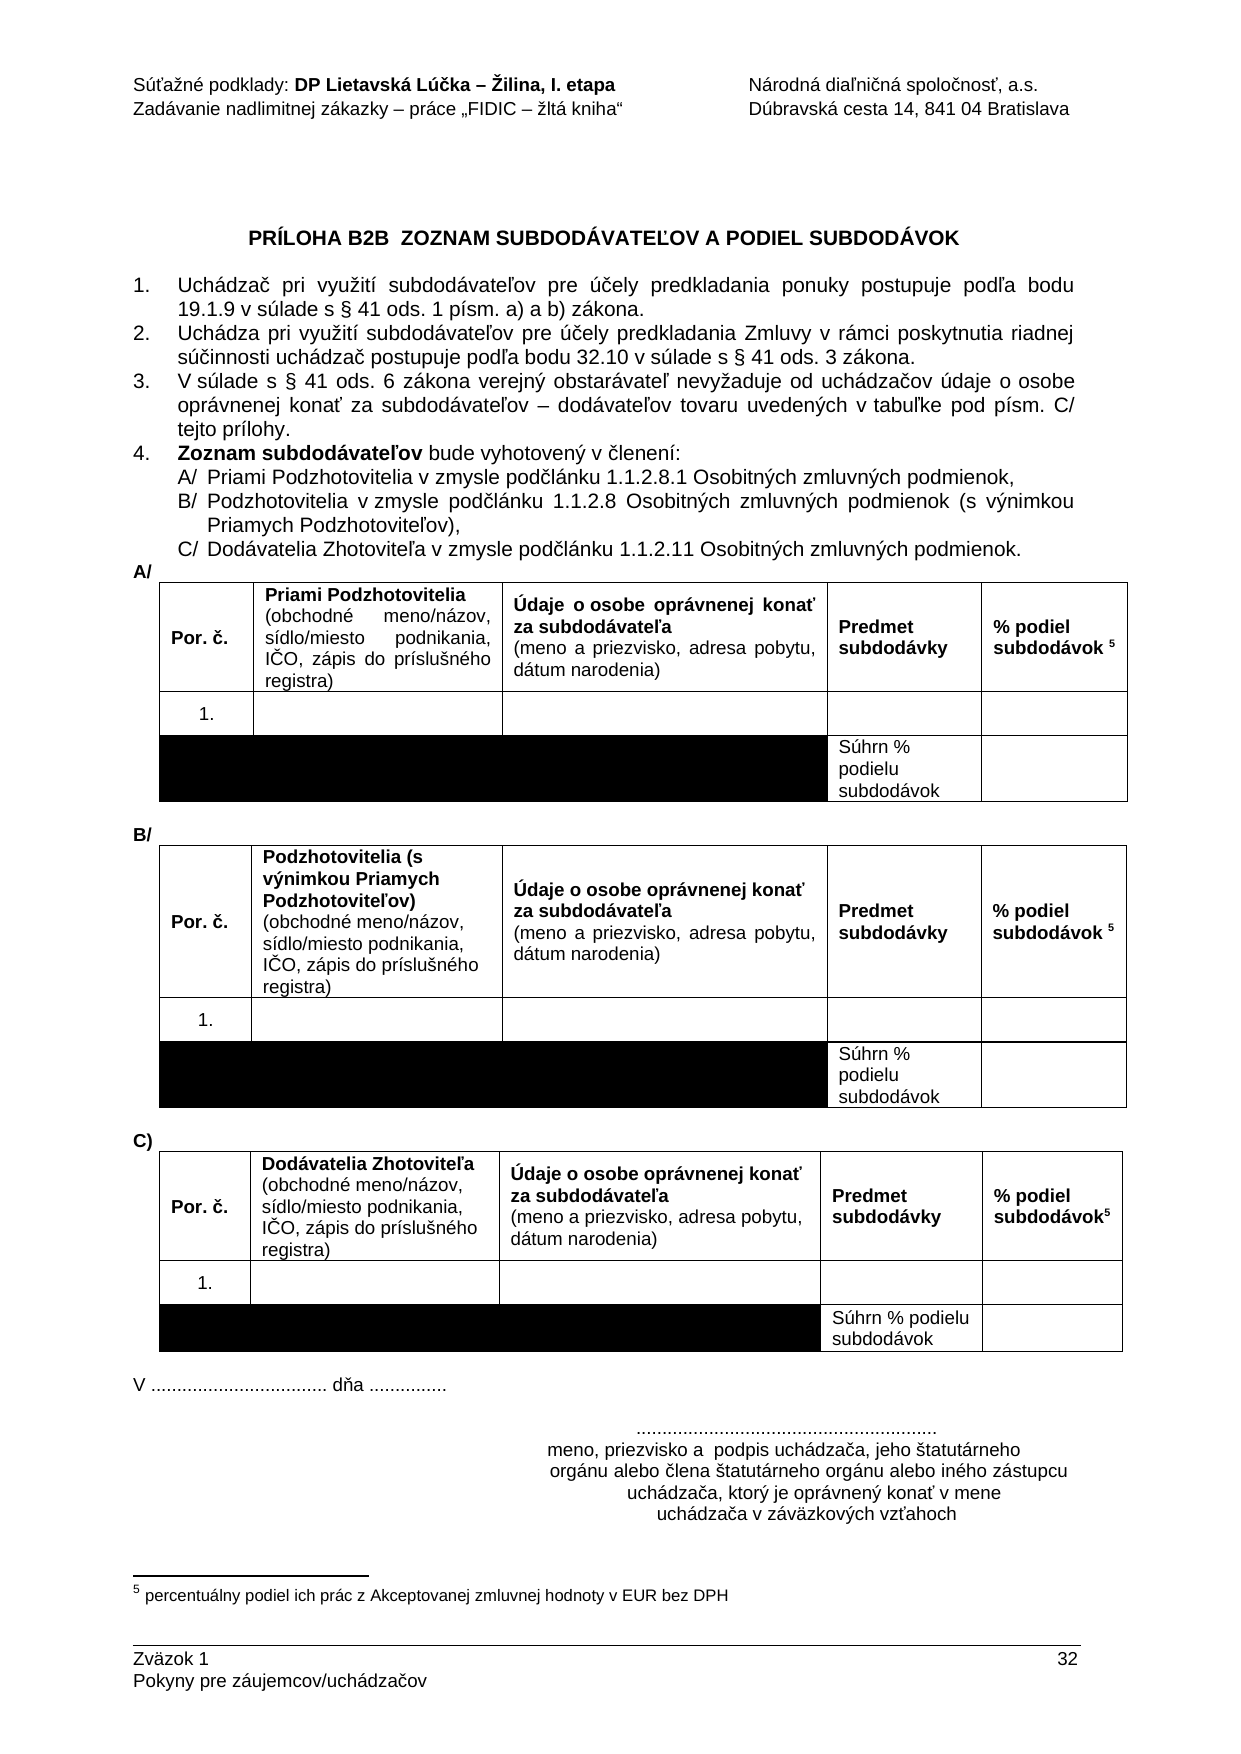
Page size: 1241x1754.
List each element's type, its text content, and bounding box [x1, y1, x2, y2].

table_cell [160, 736, 827, 801]
text C/ Dodávatelia Zhotoviteľa v zmysle podčlánku 1.1.2.11 Osobitných zmluvných podmienok. [177, 537, 1075, 561]
table_cell [983, 1261, 1122, 1304]
table_cell Súhrn % podielu subdodávok [821, 1305, 982, 1351]
table_cell 1. [160, 998, 251, 1041]
table_cell [252, 998, 502, 1041]
table_cell [983, 1305, 1122, 1351]
table_cell [828, 998, 981, 1041]
table_header Por. č. [160, 583, 253, 691]
table_header % podiel subdodávok5 [983, 1152, 1122, 1260]
table_header Predmet subdodávky [821, 1152, 982, 1260]
text .......................................................... [133, 1417, 1075, 1438]
table_cell [982, 692, 1127, 735]
table_header Údaje o osobe oprávnenej konať za subdodávateľa (meno a priezvisko, adresa pobytu, dátum narodenia) [500, 1152, 820, 1260]
table_header Dodávatelia Zhotoviteľa (obchodné meno/názov, sídlo/miesto podnikania, IČO, zápis do príslušného registra) [251, 1152, 499, 1260]
text B/ [133, 824, 1075, 845]
table_header Predmet subdodávky [828, 846, 981, 997]
table_cell [982, 998, 1126, 1041]
table_cell [828, 692, 981, 735]
table_cell 1. [160, 1261, 250, 1304]
table_cell [982, 736, 1127, 801]
table_header Údaje o osobe oprávnenej konať za subdodávateľa (meno a priezvisko, adresa pobytu, dátum narodenia) [503, 846, 827, 997]
table_cell [503, 692, 827, 735]
text V .................................. dňa ............... [133, 1374, 1075, 1395]
subtitle PRÍLOHA B2B ZOZNAM SUBDODÁVATEĽOV A PODIEL SUBDODÁVOK [133, 225, 1075, 249]
table_cell [503, 998, 827, 1041]
table_cell [251, 1261, 499, 1304]
table_header % podiel subdodávok 5 [982, 846, 1126, 997]
table_header Por. č. [160, 846, 251, 997]
table_header % podiel subdodávok [982, 583, 1127, 691]
text A/ Priami Podzhotovitelia v zmysle podčlánku 1.1.2.8.1 Osobitných zmluvných podmienok, [177, 465, 1075, 489]
text A/ [133, 561, 1075, 582]
table_cell [500, 1261, 820, 1304]
table_cell [821, 1261, 982, 1304]
table_cell Súhrn % podielu subdodávok [828, 736, 981, 801]
list Uchádza pri využití subdodávateľov pre účely predkladania Zmluvy v rámci poskytnutia riadnej súčinnosti uchádzač postupuje podľa bodu 32.10 v súlade s § 41 ods. 3 zákona. [133, 321, 1075, 369]
table_cell Súhrn % podielu subdodávok [828, 1043, 981, 1107]
table_cell [254, 692, 502, 735]
table_cell [160, 1043, 827, 1107]
table_header Priami Podzhotovitelia (obchodné meno/názov, sídlo/miesto podnikania, IČO, zápis do príslušného registra) [254, 583, 502, 691]
table_header Údaje o osobe oprávnenej konať za subdodávateľa (meno a priezvisko, adresa pobytu, dátum narodenia) [503, 583, 827, 691]
text meno, priezvisko a podpis uchádzača, jeho štatutárneho orgánu alebo člena štatutárneho orgánu alebo iného zástupcu uchádzača, ktorý je oprávnený konať v mene uchádzača v záväzkových vzťahoch [133, 1438, 1075, 1525]
list V súlade s § 41 ods. 6 zákona verejný obstarávateľ nevyžaduje od uchádzačov údaje o osobe oprávnenej konať za subdodávateľov – dodávateľov tovaru uvedených v tabuľke pod písm. C/ tejto prílohy. [133, 369, 1075, 441]
list Zoznam subdodávateľov bude vyhotovený v členení: [133, 441, 1075, 465]
text B/ Podzhotovitelia v zmysle podčlánku 1.1.2.8 Osobitných zmluvných podmienok (s výnimkou Priamych Podzhotoviteľov), [177, 489, 1075, 537]
list Uchádzač pri využití subdodávateľov pre účely predkladania ponuky postupuje podľa bodu 19.1.9 v súlade s § 41 ods. 1 písm. a) a b) zákona. [133, 273, 1075, 321]
table_cell 1. [160, 692, 253, 735]
text C) [133, 1130, 1075, 1151]
table_header Por. č. [160, 1152, 250, 1260]
table_cell [982, 1043, 1126, 1107]
table_header Podzhotovitelia (s výnimkou Priamych Podzhotoviteľov) (obchodné meno/názov, sídlo/miesto podnikania, IČO, zápis do príslušného registra) [252, 846, 502, 997]
table_cell [160, 1305, 820, 1351]
table_header Predmet subdodávky [828, 583, 981, 691]
